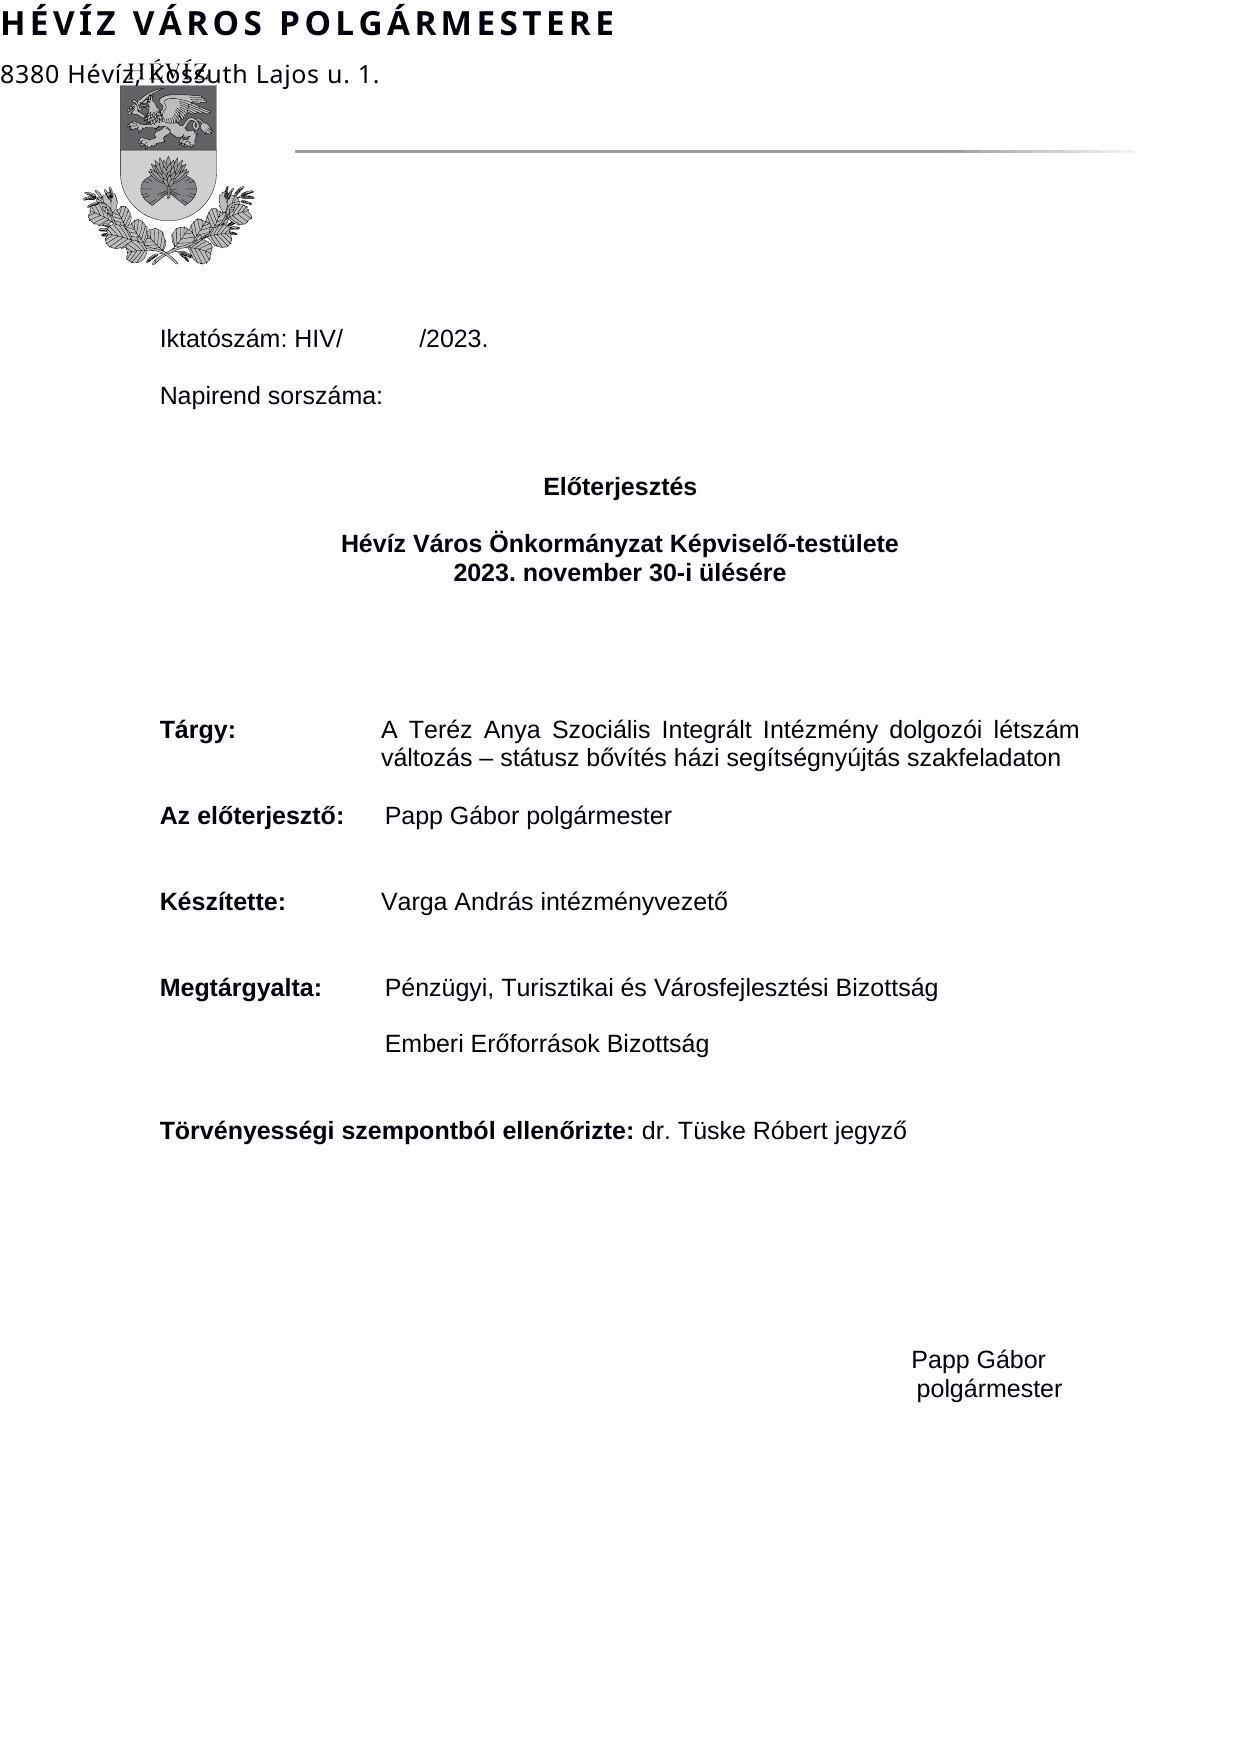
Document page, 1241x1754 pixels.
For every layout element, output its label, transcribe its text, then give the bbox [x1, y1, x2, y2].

text Hévíz Város Önkormányzat Képviselő-testülete [159, 529, 1081, 558]
text Napirend sorszáma: [159, 381, 1081, 410]
text Törvényességi szempontból ellenőrizte: dr. Tüske Róbert jegyző [159, 1116, 1081, 1144]
text Papp Gábor [159, 1345, 1081, 1374]
text Megtárgyalta: Pénzügyi, Turisztikai és Városfejlesztési Bizottság [159, 973, 1081, 1001]
text Készítette: Varga András intézményvezető [159, 887, 1081, 916]
text Előterjesztés [159, 472, 1081, 501]
text Tárgy: A Teréz Anya Szociális Integrált Intézmény dolgozói létszám változás – státusz bővítés házi segítségnyújtás szakfeladaton [159, 715, 1081, 772]
text 2023. november 30-i ülésére [159, 558, 1081, 587]
text Az előterjesztő: Papp Gábor polgármester [159, 801, 1081, 830]
text Emberi Erőforrások Bizottság [159, 1029, 1081, 1058]
text polgármester [159, 1374, 1081, 1402]
text Iktatószám: HIV/ /2023. [159, 324, 1081, 353]
